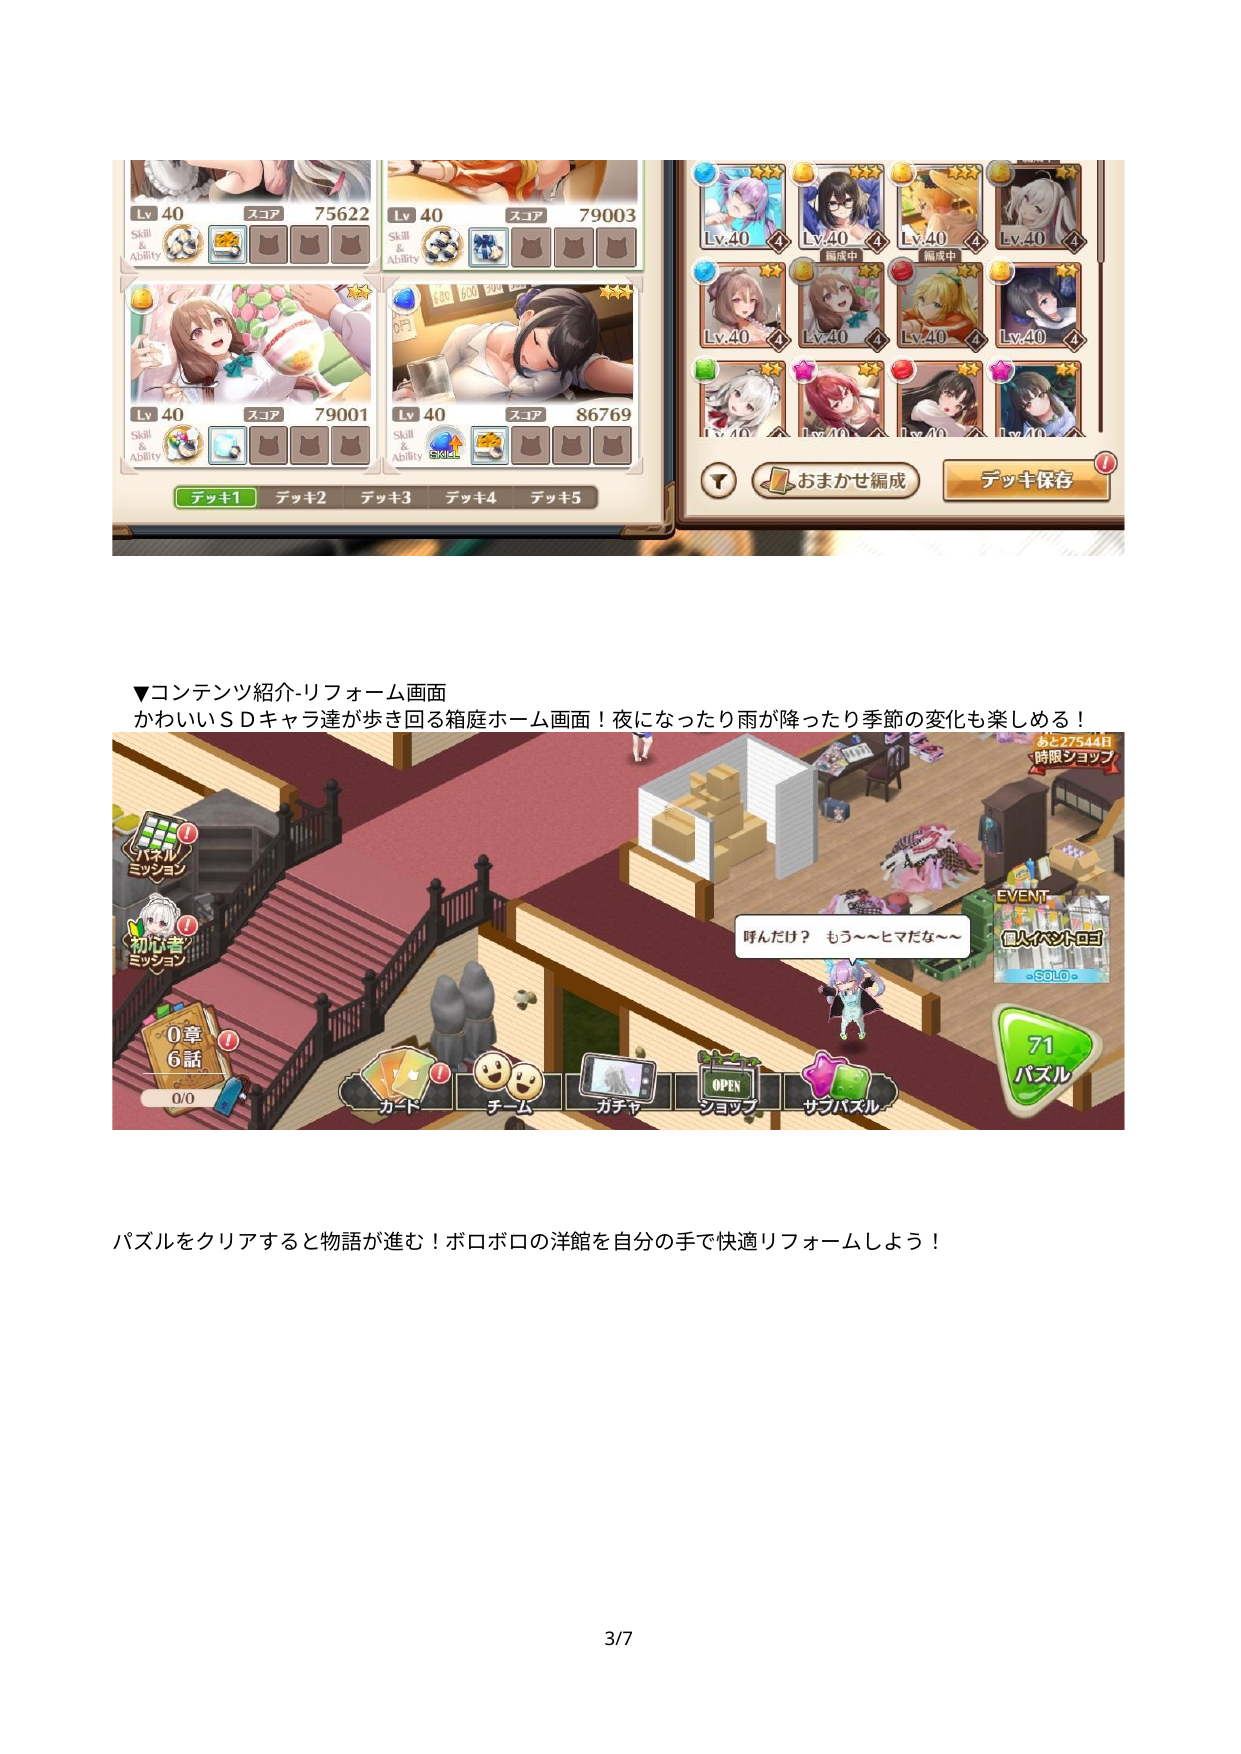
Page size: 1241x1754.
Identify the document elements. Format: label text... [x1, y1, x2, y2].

text かわいいＳＤキャラ達が歩き回る箱庭ホーム画面！夜になったり雨が降ったり季節の変化も楽しめる！ [112, 706, 1125, 732]
picture [112, 732, 1125, 1130]
picture [112, 160, 1125, 556]
text パズルをクリアすると物語が進む！ボロボロの洋館を自分の手で快適リフォームしよう！ [112, 1229, 1125, 1255]
text ▼コンテンツ紹介-リフォーム画面 [112, 680, 1125, 706]
